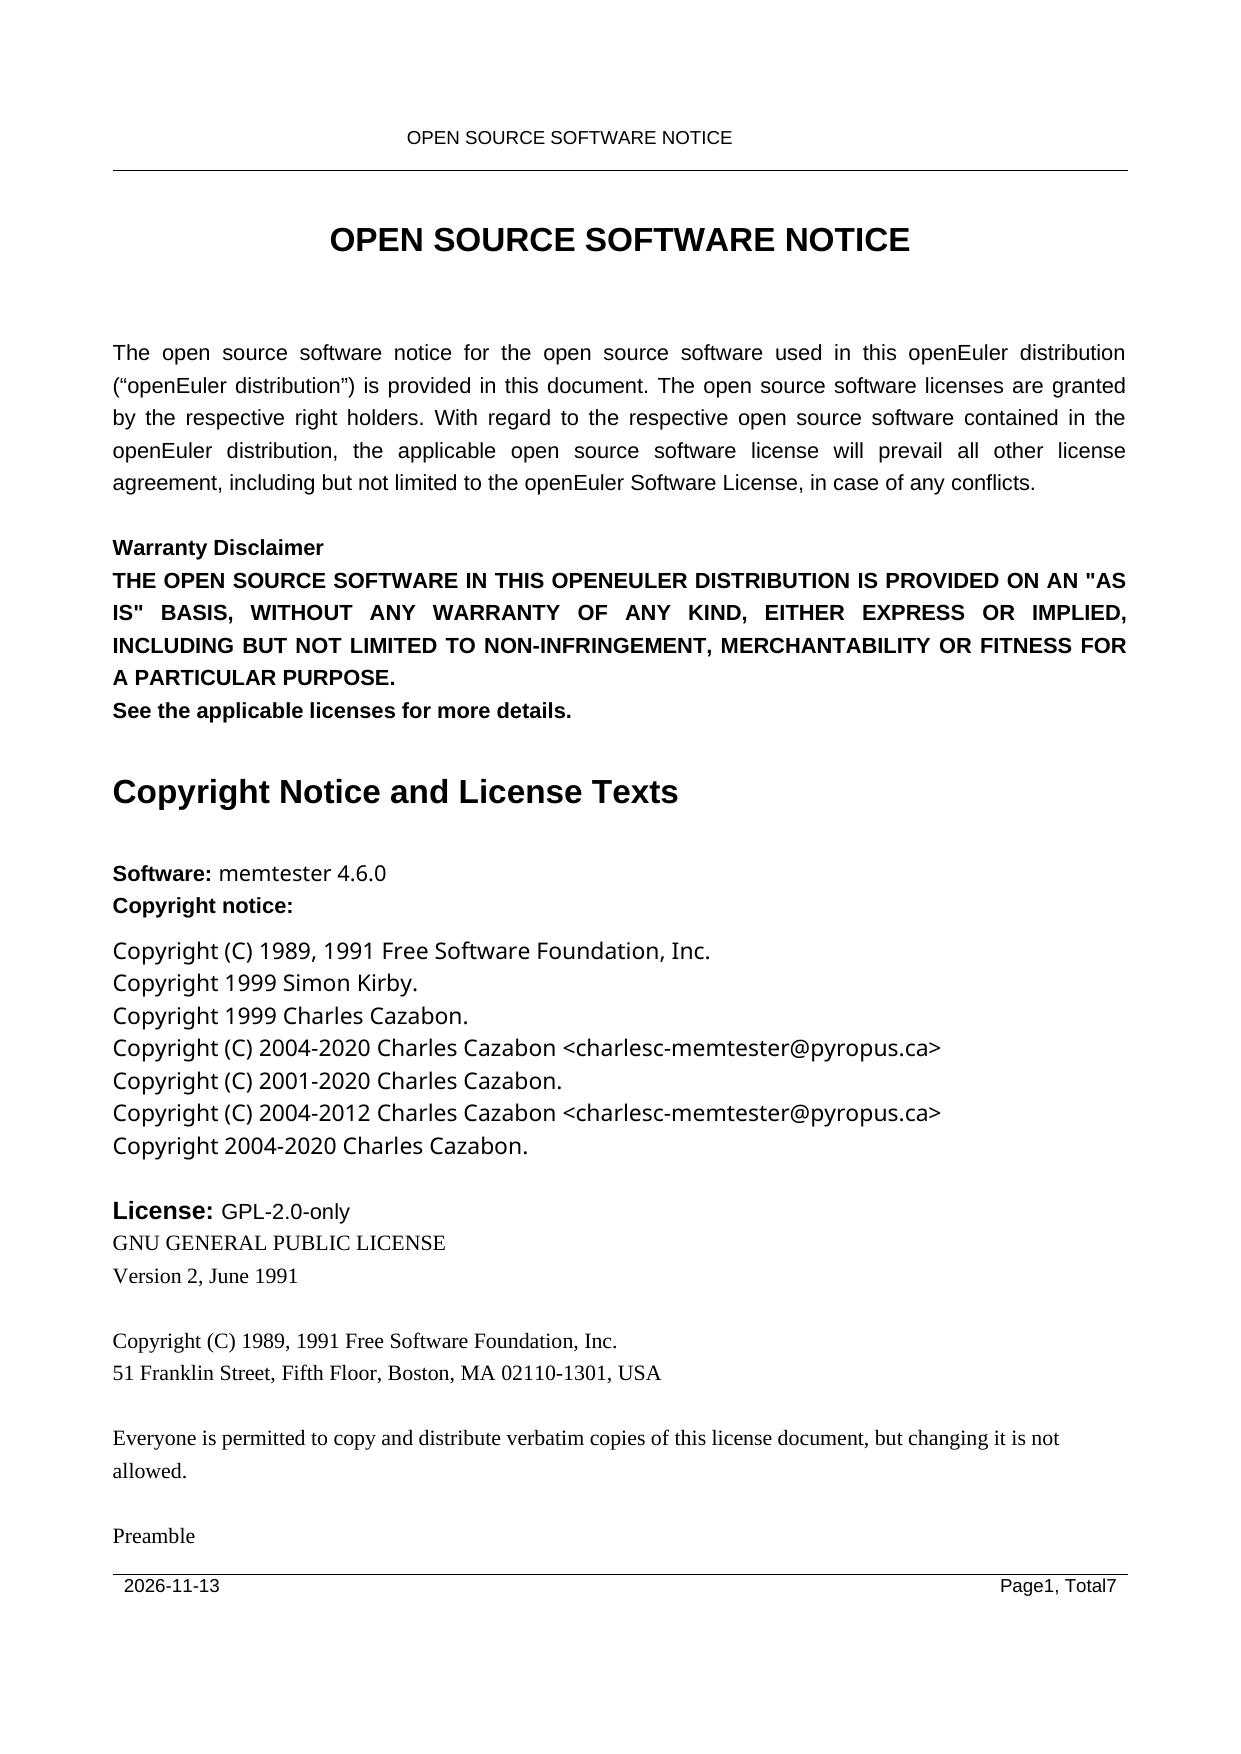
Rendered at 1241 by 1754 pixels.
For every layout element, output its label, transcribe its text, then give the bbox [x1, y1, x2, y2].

text The open source software notice for the open source software used in this openEuler distribution (“openEuler distribution”) is provided in this document. The open source software licenses are granted by the respective right holders. With regard to the respective open source software contained in the openEuler distribution, the applicable open source software license will prevail all other license agreement, including but not limited to the openEuler Software License, in case of any conflicts. [112, 336, 1128, 499]
text Copyright notice: [112, 889, 1128, 921]
text License: GPL-2.0-only [112, 1194, 1128, 1226]
text THE OPEN SOURCE SOFTWARE IN THIS OPENEULER DISTRIBUTION IS PROVIDED ON AN "AS IS" BASIS, WITHOUT ANY WARRANTY OF ANY KIND, EITHER EXPRESS OR IMPLIED, INCLUDING BUT NOT LIMITED TO NON-INFRINGEMENT, MERCHANTABILITY OR FITNESS FOR A PARTICULAR PURPOSE. See the applicable licenses for more details. [112, 564, 1128, 726]
title Software: memtester 4.6.0 [112, 856, 1128, 889]
text Copyright (C) 1989, 1991 Free Software Foundation, Inc. Copyright 1999 Simon Kirby. Copyright 1999 Charles Cazabon. Copyright (C) 2004-2020 Charles Cazabon <charlesc-memtester@pyropus.ca> Copyright (C) 2001-2020 Charles Cazabon. Copyright (C) 2004-2012 Charles Cazabon <charlesc-memtester@pyropus.ca> Copyright 2004-2020 Charles Cazabon. [112, 934, 1128, 1194]
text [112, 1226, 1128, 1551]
text Warranty Disclaimer [112, 531, 1128, 564]
text OPEN SOURCE SOFTWARE NOTICE [112, 206, 1128, 271]
text Copyright Notice and License Texts [112, 759, 1128, 824]
